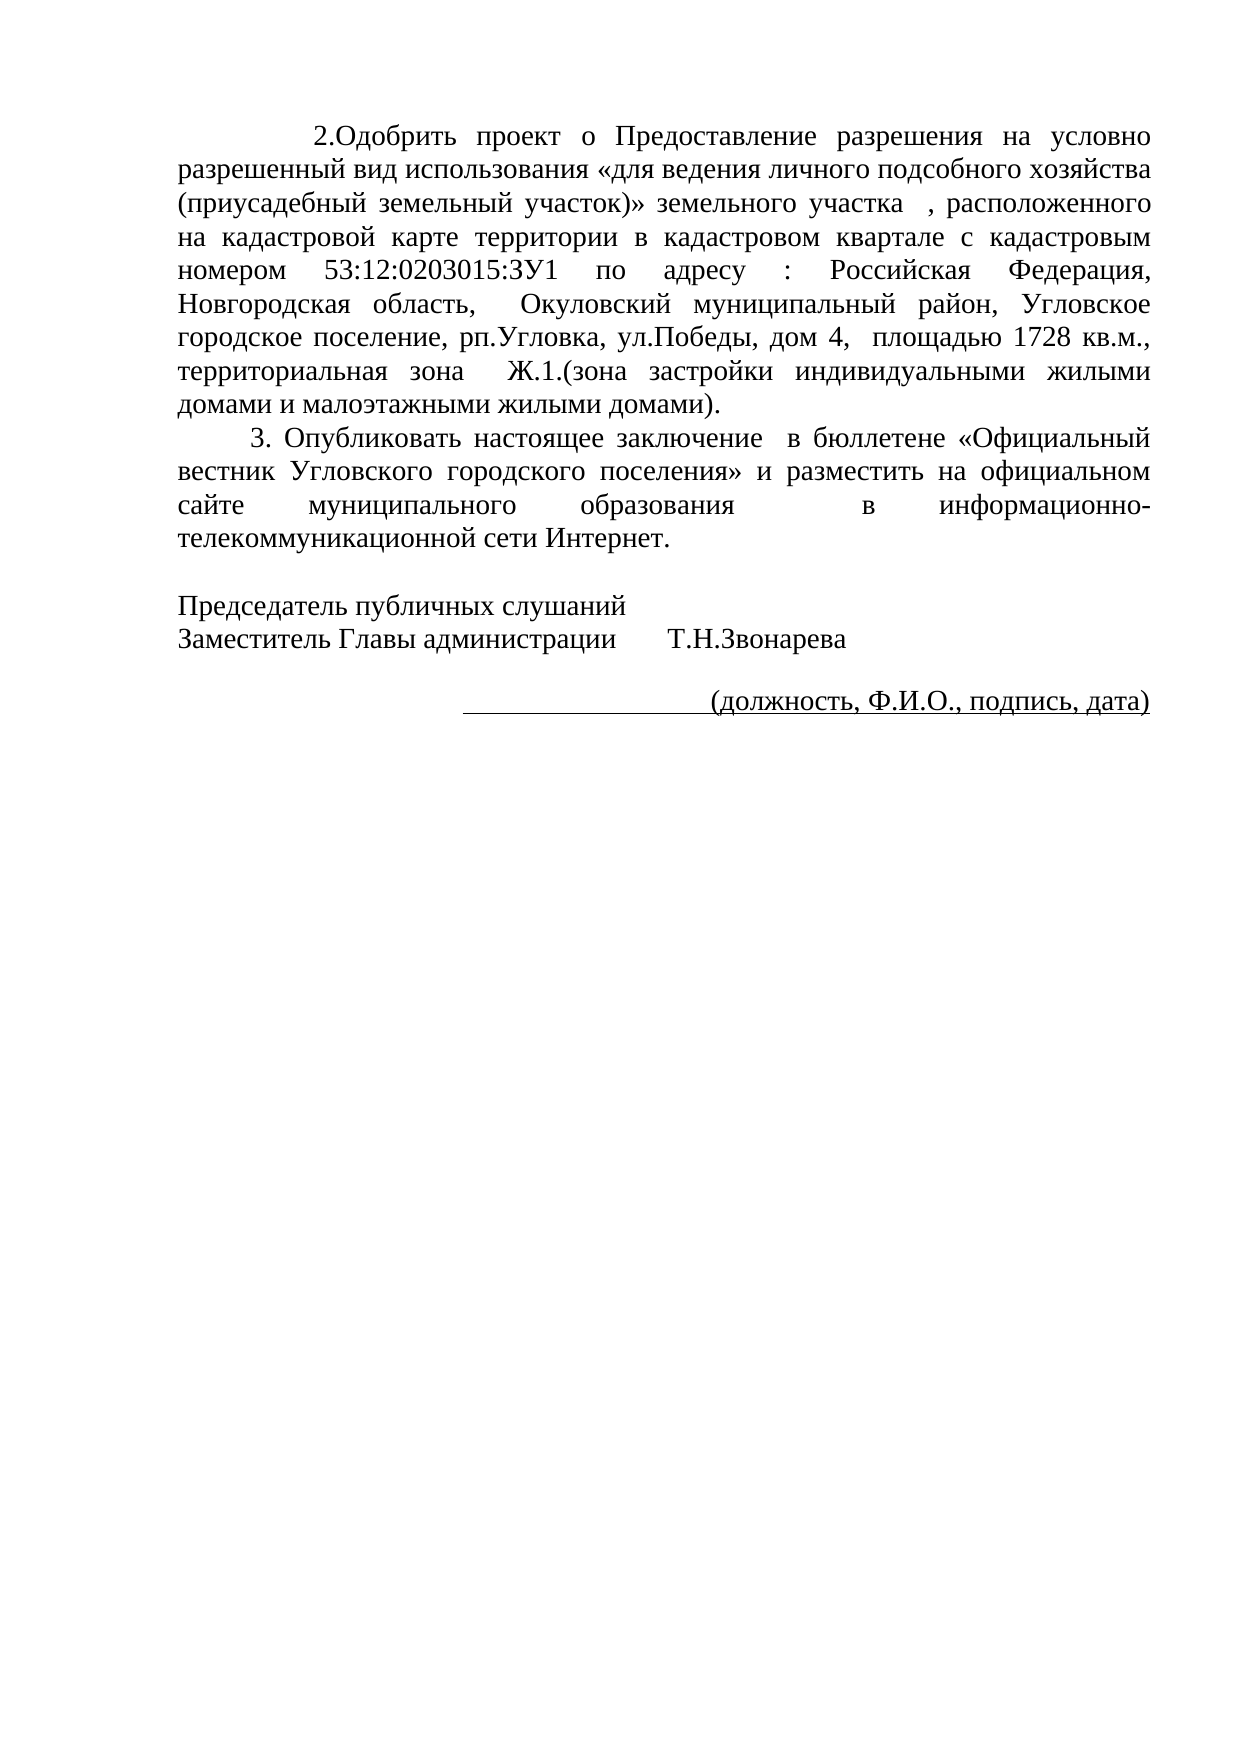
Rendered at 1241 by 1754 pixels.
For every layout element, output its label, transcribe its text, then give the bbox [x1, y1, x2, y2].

text Председатель публичных слушаний [177, 588, 1152, 621]
text 3. Опубликовать настоящее заключение в бюллетене «Официальный вестник Угловского городского поселения» и разместить на официальном сайте муниципального образования в информационно-телекоммуникационной сети Интернет. [177, 420, 1152, 554]
text 2.Одобрить проект о Предоставление разрешения на условно разрешенный вид использования «для ведения личного подсобного хозяйства (приусадебный земельный участок)» земельного участка , расположенного на кадастровой карте территории в кадастровом квартале с кадастровым номером 53:12:0203015:ЗУ1 по адресу : Российская Федерация, Новгородская область, Окуловский муниципальный район, Угловское городское поселение, рп.Угловка, ул.Победы, дом 4, площадью 1728 кв.м., территориальная зона Ж.1.(зона застройки индивидуальными жилыми домами и малоэтажными жилыми домами). [177, 118, 1152, 420]
text (должность, Ф.И.О., подпись, дата) [177, 683, 1152, 717]
text Заместитель Главы администрации Т.Н.Звонарева [177, 621, 1152, 655]
